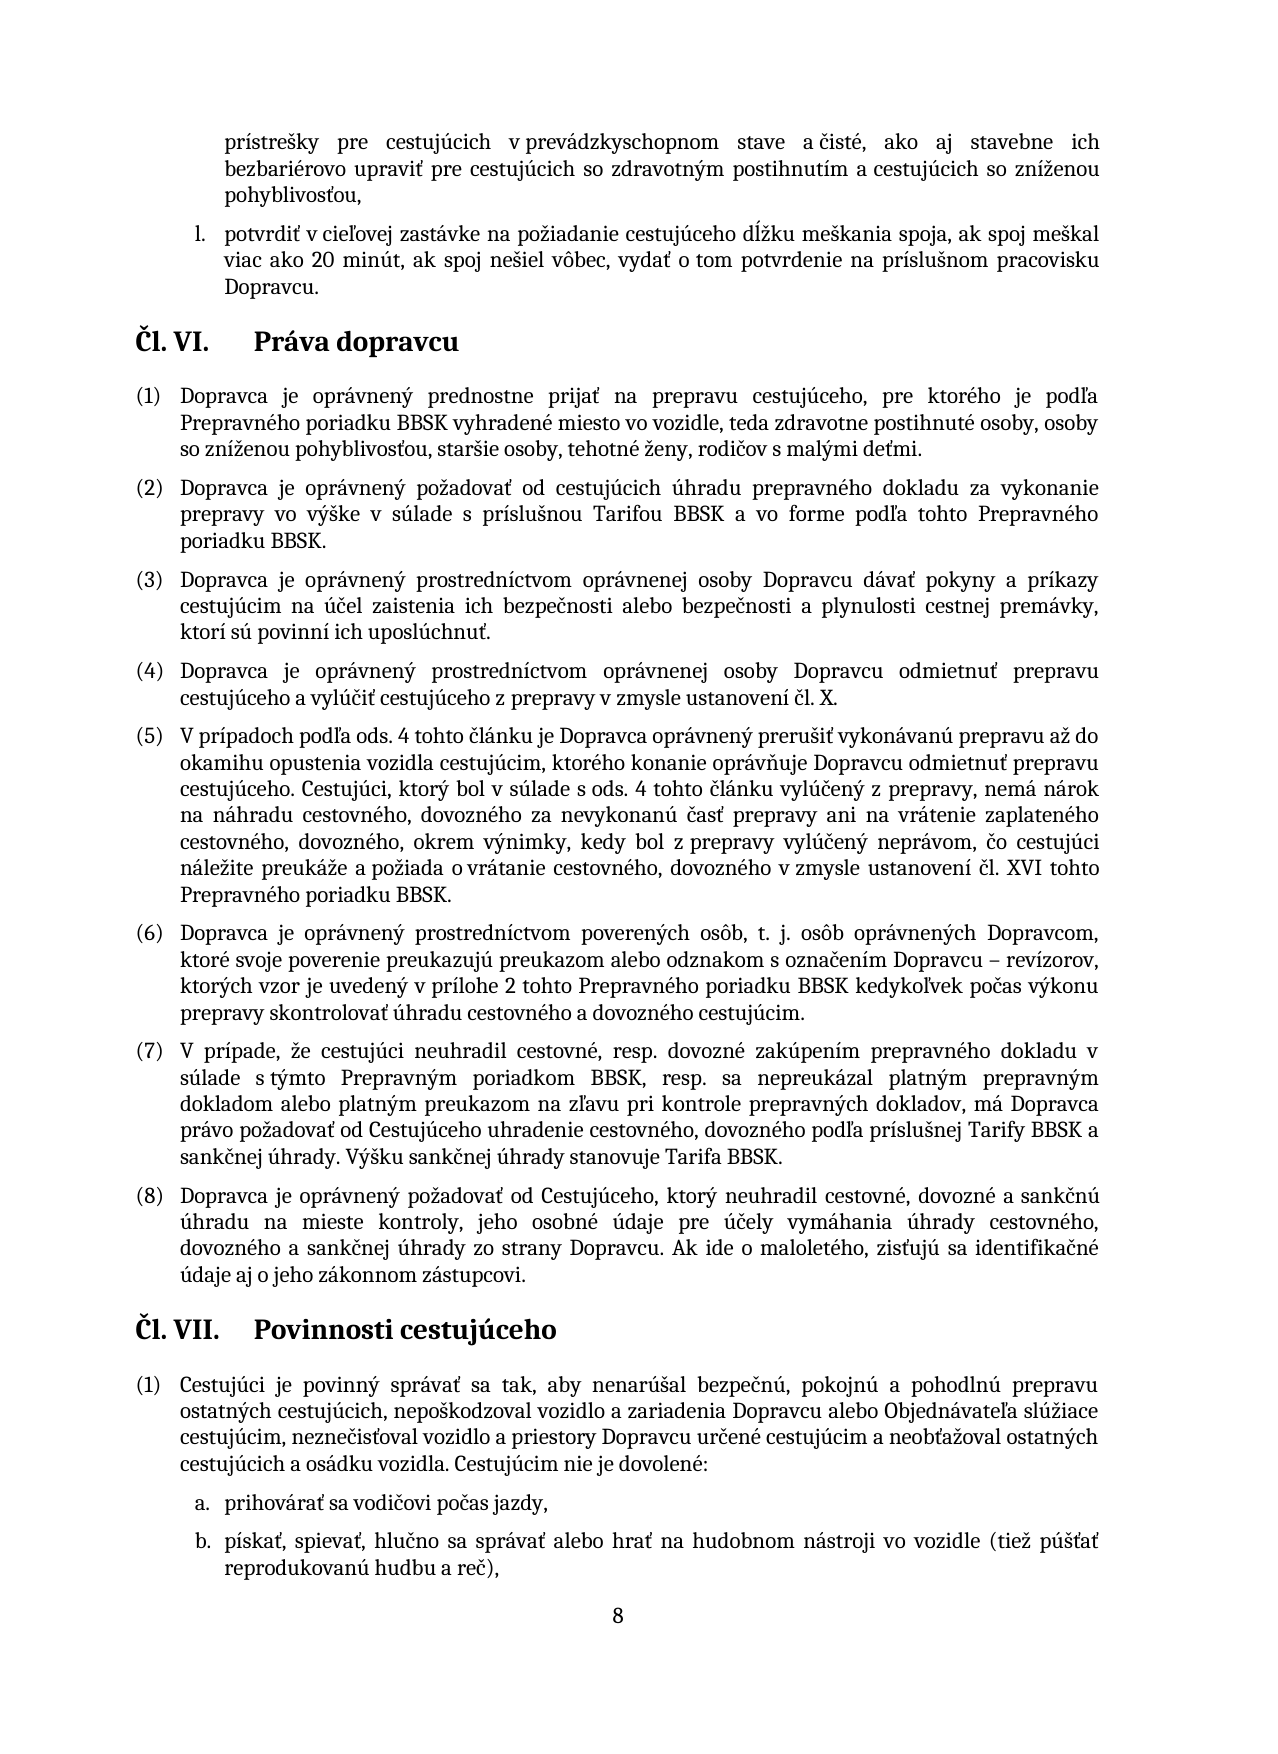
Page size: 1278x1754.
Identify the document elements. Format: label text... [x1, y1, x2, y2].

list Dopravca je oprávnený prostredníctvom poverených osôb, t. j. osôb oprávnených Dopravcom, ktoré svoje poverenie preukazujú preukazom alebo odznakom s označením Dopravcu – revízorov, ktorých vzor je uvedený v prílohe 2 tohto Prepravného poriadku BBSK kedykoľvek počas výkonu prepravy skontrolovať úhradu cestovného a dovozného cestujúcim. [135, 920, 1100, 1026]
list Cestujúci je povinný správať sa tak, aby nenarúšal bezpečnú, pokojnú a pohodlnú prepravu ostatných cestujúcich, nepoškodzoval vozidlo a zariadenia Dopravcu alebo Objednávateľa slúžiace cestujúcim, neznečisťoval vozidlo a priestory Dopravcu určené cestujúcim a neobťažoval ostatných cestujúcich a osádku vozidla. Cestujúcim nie je dovolené: [135, 1371, 1100, 1477]
subtitle Povinnosti cestujúceho [135, 1313, 1100, 1346]
list pískať, spievať, hlučno sa správať alebo hrať na hudobnom nástroji vo vozidle (tiež púšťať reprodukovanú hudbu a reč), [194, 1528, 1100, 1581]
list V prípade, že cestujúci neuhradil cestovné, resp. dovozné zakúpením prepravného dokladu v súlade s týmto Prepravným poriadkom BBSK, resp. sa nepreukázal platným prepravným dokladom alebo platným preukazom na zľavu pri kontrole prepravných dokladov, má Dopravca právo požadovať od Cestujúceho uhradenie cestovného, dovozného podľa príslušnej Tarify BBSK a sankčnej úhrady. Výšku sankčnej úhrady stanovuje Tarifa BBSK. [135, 1038, 1100, 1170]
list Dopravca je oprávnený požadovať od Cestujúceho, ktorý neuhradil cestovné, dovozné a sankčnú úhradu na mieste kontroly, jeho osobné údaje pre účely vymáhania úhrady cestovného, dovozného a sankčnej úhrady zo strany Dopravcu. Ak ide o maloletého, zisťujú sa identifikačné údaje aj o jeho zákonnom zástupcovi. [135, 1182, 1100, 1288]
list Dopravca je oprávnený prednostne prijať na prepravu cestujúceho, pre ktorého je podľa Prepravného poriadku BBSK vyhradené miesto vo vozidle, teda zdravotne postihnuté osoby, osoby so zníženou pohyblivosťou, staršie osoby, tehotné ženy, rodičov s malými deťmi. [135, 383, 1100, 462]
subtitle Práva dopravcu [135, 325, 1100, 358]
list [194, 129, 1100, 208]
list Dopravca je oprávnený požadovať od cestujúcich úhradu prepravného dokladu za vykonanie prepravy vo výške v súlade s príslušnou Tarifou BBSK a vo forme podľa tohto Prepravného poriadku BBSK. [135, 475, 1100, 554]
list V prípadoch podľa ods. 4 tohto článku je Dopravca oprávnený prerušiť vykonávanú prepravu až do okamihu opustenia vozidla cestujúcim, ktorého konanie oprávňuje Dopravcu odmietnuť prepravu cestujúceho. Cestujúci, ktorý bol v súlade s ods. 4 tohto článku vylúčený z prepravy, nemá nárok na náhradu cestovného, dovozného za nevykonanú časť prepravy ani na vrátenie zaplateného cestovného, dovozného, okrem výnimky, kedy bol z prepravy vylúčený neprávom, čo cestujúci náležite preukáže a požiada o vrátanie cestovného, dovozného v zmysle ustanovení čl. XVI tohto Prepravného poriadku BBSK. [135, 723, 1100, 908]
list potvrdiť v cieľovej zastávke na požiadanie cestujúceho dĺžku meškania spoja, ak spoj meškal viac ako 20 minút, ak spoj nešiel vôbec, vydať o tom potvrdenie na príslušnom pracovisku Dopravcu. [194, 221, 1100, 300]
list Dopravca je oprávnený prostredníctvom oprávnenej osoby Dopravcu dávať pokyny a príkazy cestujúcim na účel zaistenia ich bezpečnosti alebo bezpečnosti a plynulosti cestnej premávky, ktorí sú povinní ich uposlúchnuť. [135, 566, 1100, 646]
list Dopravca je oprávnený prostredníctvom oprávnenej osoby Dopravcu odmietnuť prepravu cestujúceho a vylúčiť cestujúceho z prepravy v zmysle ustanovení čl. X. [135, 658, 1100, 711]
list prihovárať sa vodičovi počas jazdy, [194, 1489, 1100, 1516]
